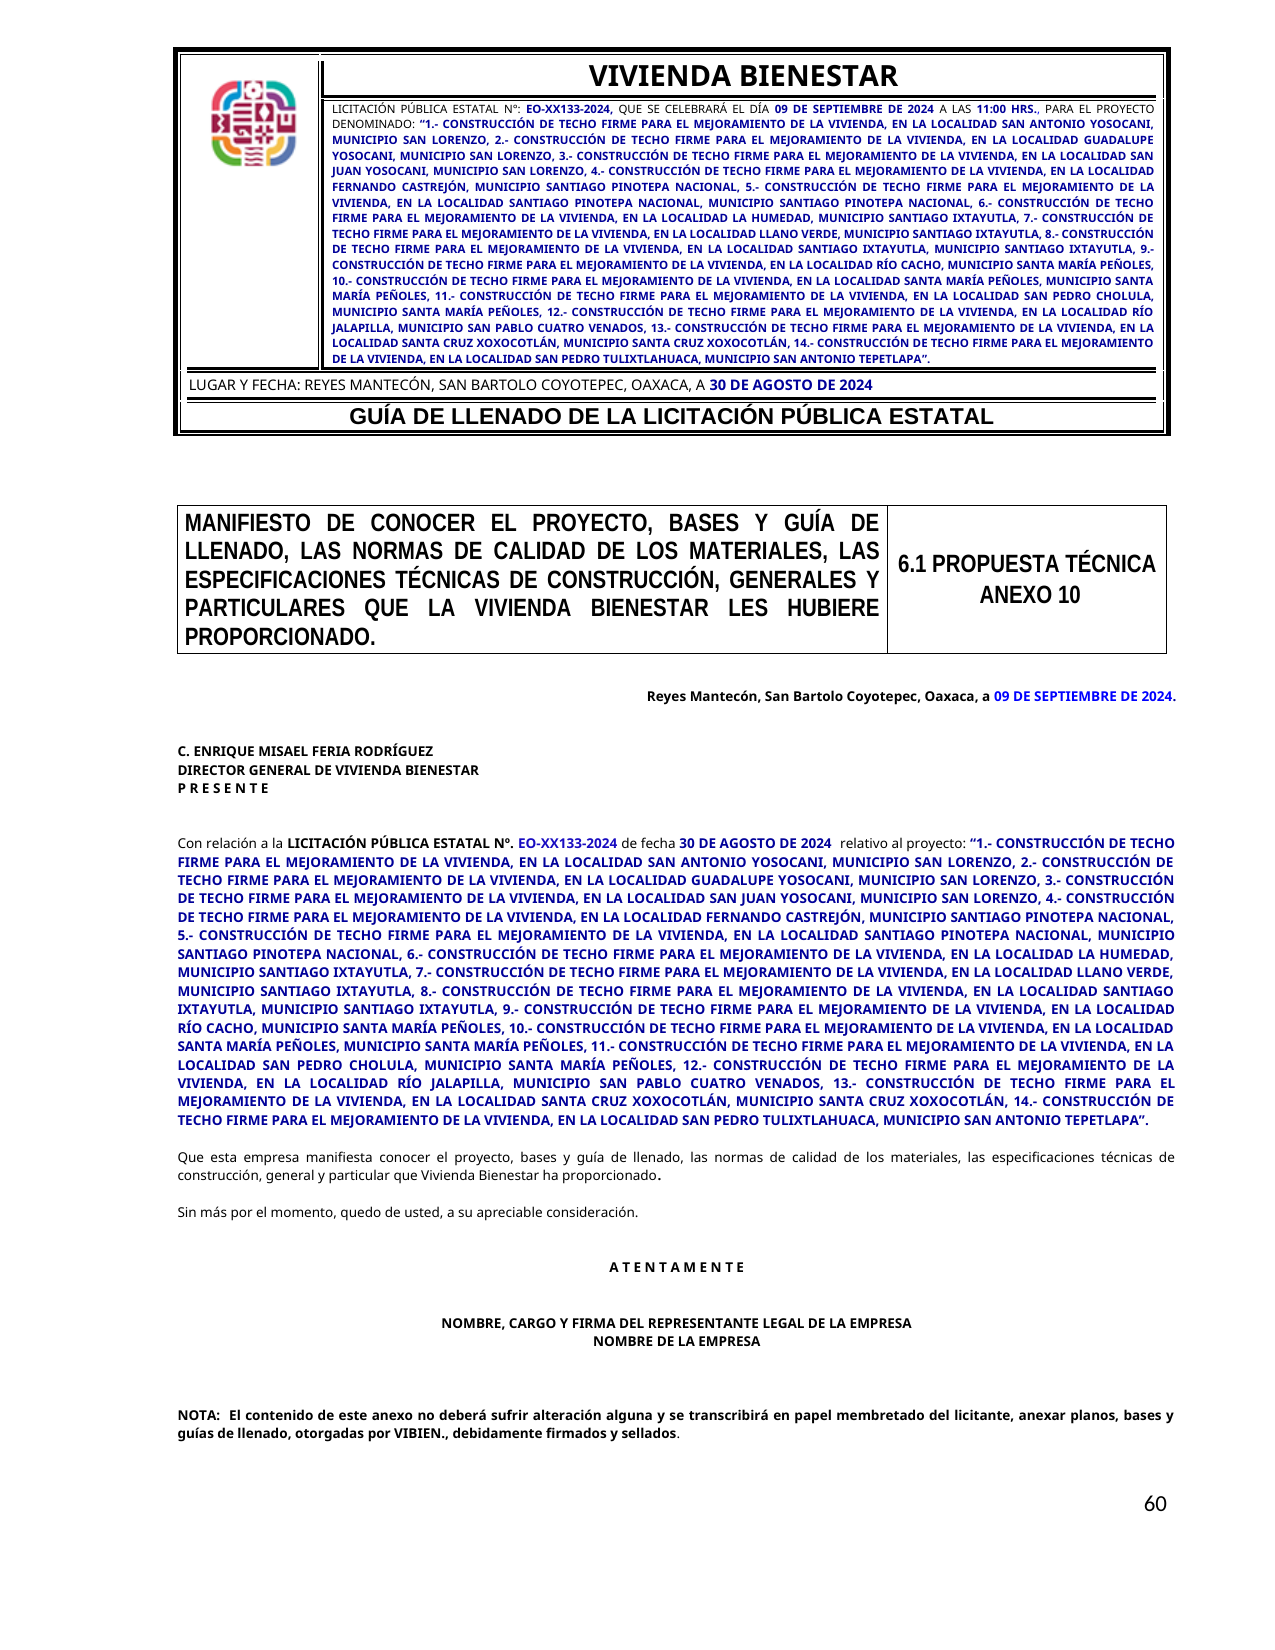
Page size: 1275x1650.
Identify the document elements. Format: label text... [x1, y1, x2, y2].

picture [200, 73, 307, 172]
text Reyes Mantecón, San Bartolo Coyotepec, Oaxaca, a 09 DE SEPTIEMBRE DE 2024. [177, 687, 1176, 705]
text DIRECTOR GENERAL DE VIVIENDA BIENESTAR [177, 760, 1176, 779]
text NOMBRE, CARGO Y FIRMA DEL REPRESENTANTE LEGAL DE LA EMPRESA [177, 1313, 1176, 1332]
text NOMBRE DE LA EMPRESA [177, 1332, 1176, 1350]
text Sin más por el momento, quedo de usted, a su apreciable consideración. [177, 1203, 1176, 1221]
text NOTA: El contenido de este anexo no deberá sufrir alteración alguna y se transcribirá en papel membretado del licitante, anexar planos, bases y guías de llenado, otorgadas por VIBIEN., debidamente firmados y sellados. [177, 1406, 1176, 1443]
text Que esta empresa manifiesta conocer el proyecto, bases y guía de llenado, las normas de calidad de los materiales, las especificaciones técnicas de construcción, general y particular que Vivienda Bienestar ha proporcionado. [177, 1148, 1176, 1184]
list Con relación a la LICITACIÓN PÚBLICA ESTATAL Nº. EO-XX133-2024 de fecha 30 DE AGOSTO DE 2024 relativo al proyecto: “1.- CONSTRUCCIÓN DE TECHO FIRME PARA EL MEJORAMIENTO DE LA VIVIENDA, EN LA LOCALIDAD SAN ANTONIO YOSOCANI, MUNICIPIO SAN LORENZO, 2.- CONSTRUCCIÓN DE TECHO FIRME PARA EL MEJORAMIENTO DE LA VIVIENDA, EN LA LOCALIDAD GUADALUPE YOSOCANI, MUNICIPIO SAN LORENZO, 3.- CONSTRUCCIÓN DE TECHO FIRME PARA EL MEJORAMIENTO DE LA VIVIENDA, EN LA LOCALIDAD SAN JUAN YOSOCANI, MUNICIPIO SAN LORENZO, 4.- CONSTRUCCIÓN DE TECHO FIRME PARA EL MEJORAMIENTO DE LA VIVIENDA, EN LA LOCALIDAD FERNANDO CASTREJÓN, MUNICIPIO SANTIAGO PINOTEPA NACIONAL, 5.- CONSTRUCCIÓN DE TECHO FIRME PARA EL MEJORAMIENTO DE LA VIVIENDA, EN LA LOCALIDAD SANTIAGO PINOTEPA NACIONAL, MUNICIPIO SANTIAGO PINOTEPA NACIONAL, 6.- CONSTRUCCIÓN DE TECHO FIRME PARA EL MEJORAMIENTO DE LA VIVIENDA, EN LA LOCALIDAD LA HUMEDAD, MUNICIPIO SANTIAGO IXTAYUTLA, 7.- CONSTRUCCIÓN DE TECHO FIRME PARA EL MEJORAMIENTO DE LA VIVIENDA, EN LA LOCALIDAD LLANO VERDE, MUNICIPIO SANTIAGO IXTAYUTLA, 8.- CONSTRUCCIÓN DE TECHO FIRME PARA EL MEJORAMIENTO DE LA VIVIENDA, EN LA LOCALIDAD SANTIAGO IXTAYUTLA, MUNICIPIO SANTIAGO IXTAYUTLA, 9.- CONSTRUCCIÓN DE TECHO FIRME PARA EL MEJORAMIENTO DE LA VIVIENDA, EN LA LOCALIDAD RÍO CACHO, MUNICIPIO SANTA MARÍA PEÑOLES, 10.- CONSTRUCCIÓN DE TECHO FIRME PARA EL MEJORAMIENTO DE LA VIVIENDA, EN LA LOCALIDAD SANTA MARÍA PEÑOLES, MUNICIPIO SANTA MARÍA PEÑOLES, 11.- CONSTRUCCIÓN DE TECHO FIRME PARA EL MEJORAMIENTO DE LA VIVIENDA, EN LA LOCALIDAD SAN PEDRO CHOLULA, MUNICIPIO SANTA MARÍA PEÑOLES, 12.- CONSTRUCCIÓN DE TECHO FIRME PARA EL MEJORAMIENTO DE LA VIVIENDA, EN LA LOCALIDAD RÍO JALAPILLA, MUNICIPIO SAN PABLO CUATRO VENADOS, 13.- CONSTRUCCIÓN DE TECHO FIRME PARA EL MEJORAMIENTO DE LA VIVIENDA, EN LA LOCALIDAD SANTA CRUZ XOXOCOTLÁN, MUNICIPIO SANTA CRUZ XOXOCOTLÁN, 14.- CONSTRUCCIÓN DE TECHO FIRME PARA EL MEJORAMIENTO DE LA VIVIENDA, EN LA LOCALIDAD SAN PEDRO TULIXTLAHUACA, MUNICIPIO SAN ANTONIO TEPETLAPA”. [177, 834, 1176, 1129]
text C. ENRIQUE MISAEL FERIA RODRÍGUEZ [177, 742, 1176, 760]
text A T E N T A M E N T E [177, 1258, 1176, 1277]
text P R E S E N T E [177, 779, 1176, 797]
table_header MANIFIESTO DE CONOCER EL PROYECTO, BASES Y GUÍA DE LLENADO, LAS NORMAS DE CALIDAD DE LOS MATERIALES, LAS ESPECIFICACIONES TÉCNICAS DE CONSTRUCCIÓN, GENERALES Y PARTICULARES QUE LA VIVIENDA BIENESTAR LES HUBIERE PROPORCIONADO. [178, 506, 887, 653]
table_header 6.1 PROPUESTA TÉCNICA ANEXO 10 [888, 506, 1166, 653]
